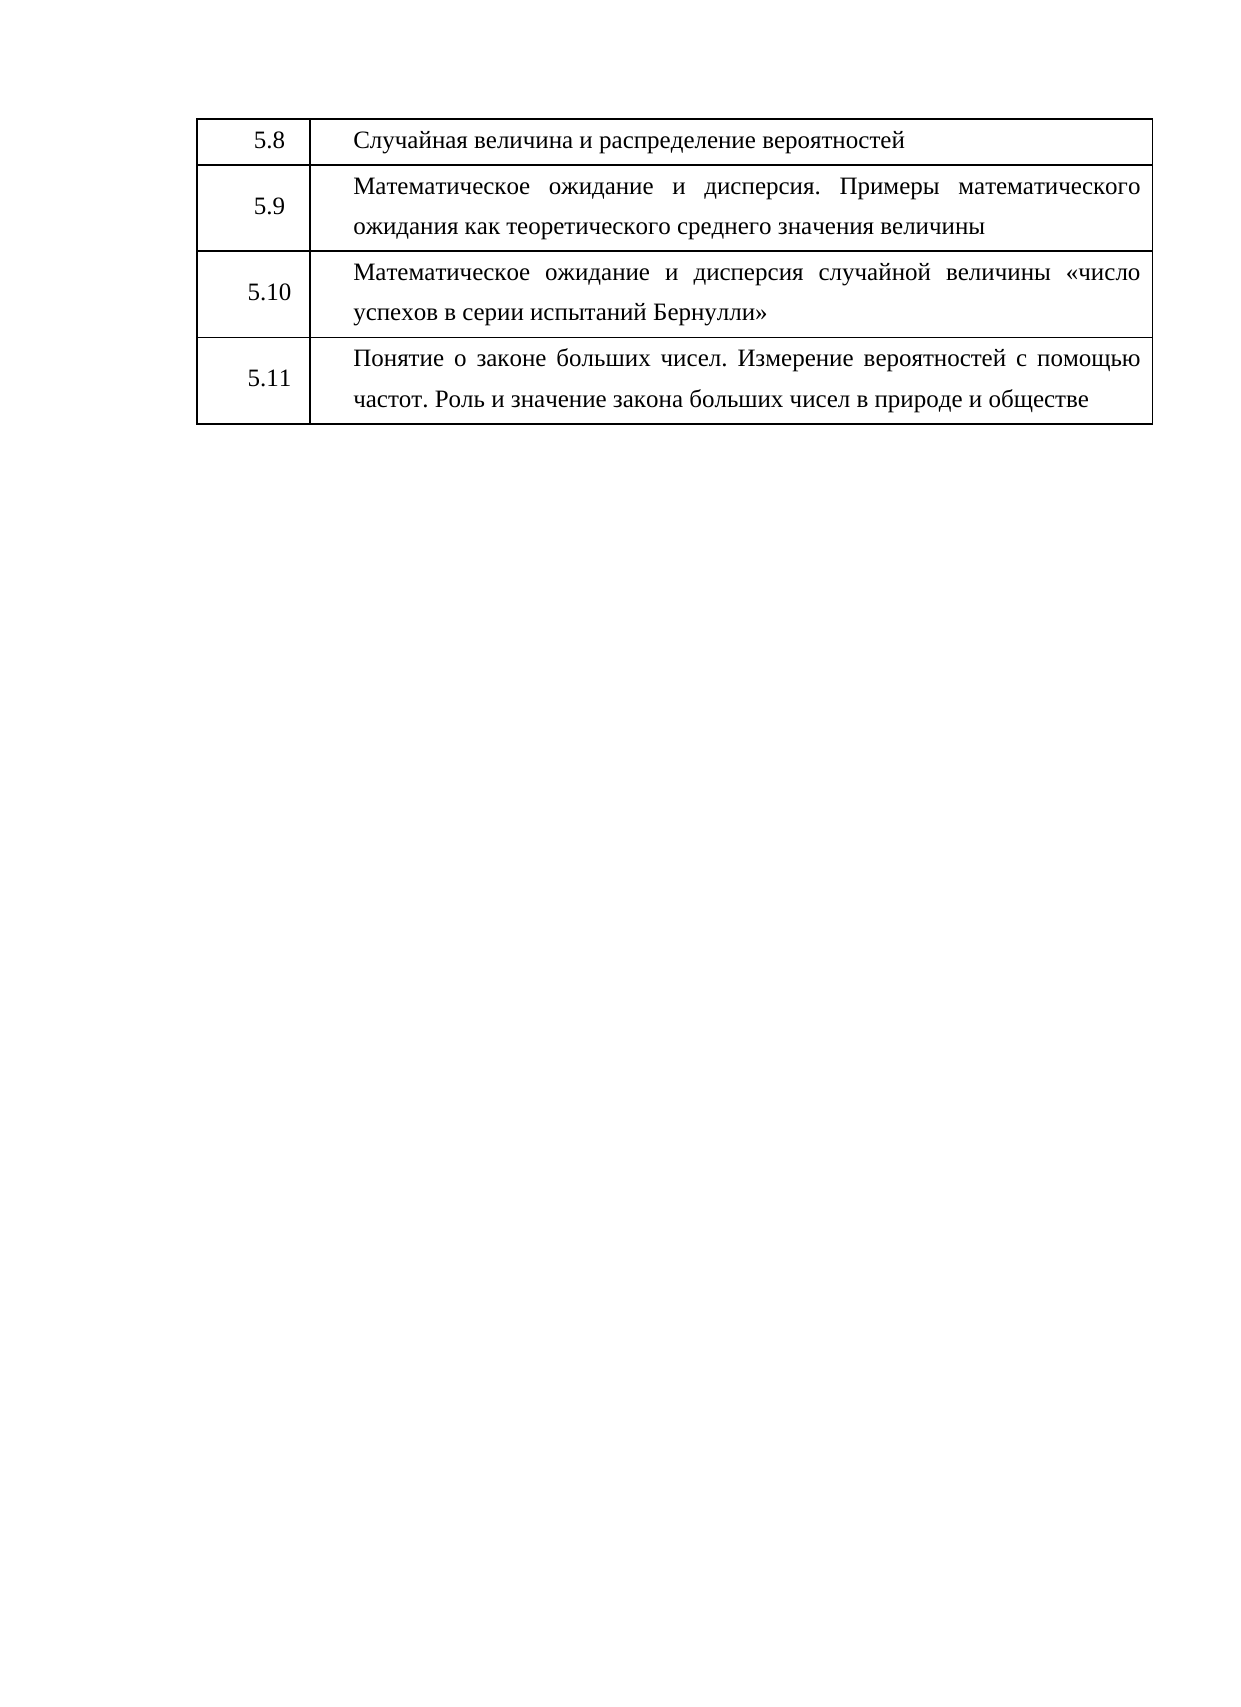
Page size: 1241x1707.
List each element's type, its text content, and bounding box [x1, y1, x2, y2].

table_cell 5.10 [198, 252, 309, 337]
table_cell 5.9 [198, 166, 309, 250]
table_cell Математическое ожидание и дисперсия случайной величины «число успехов в серии испытаний Бернулли» [311, 252, 1152, 337]
table_cell Математическое ожидание и дисперсия. Примеры математического ожидания как теоретического среднего значения величины [311, 166, 1152, 250]
table_cell 5.11 [198, 338, 309, 423]
table_cell Понятие о законе больших чисел. Измерение вероятностей с помощью частот. Роль и значение закона больших чисел в природе и обществе [311, 338, 1152, 423]
table_cell 5.8 [198, 120, 309, 164]
table_cell Случайная величина и распределение вероятностей [311, 120, 1152, 164]
